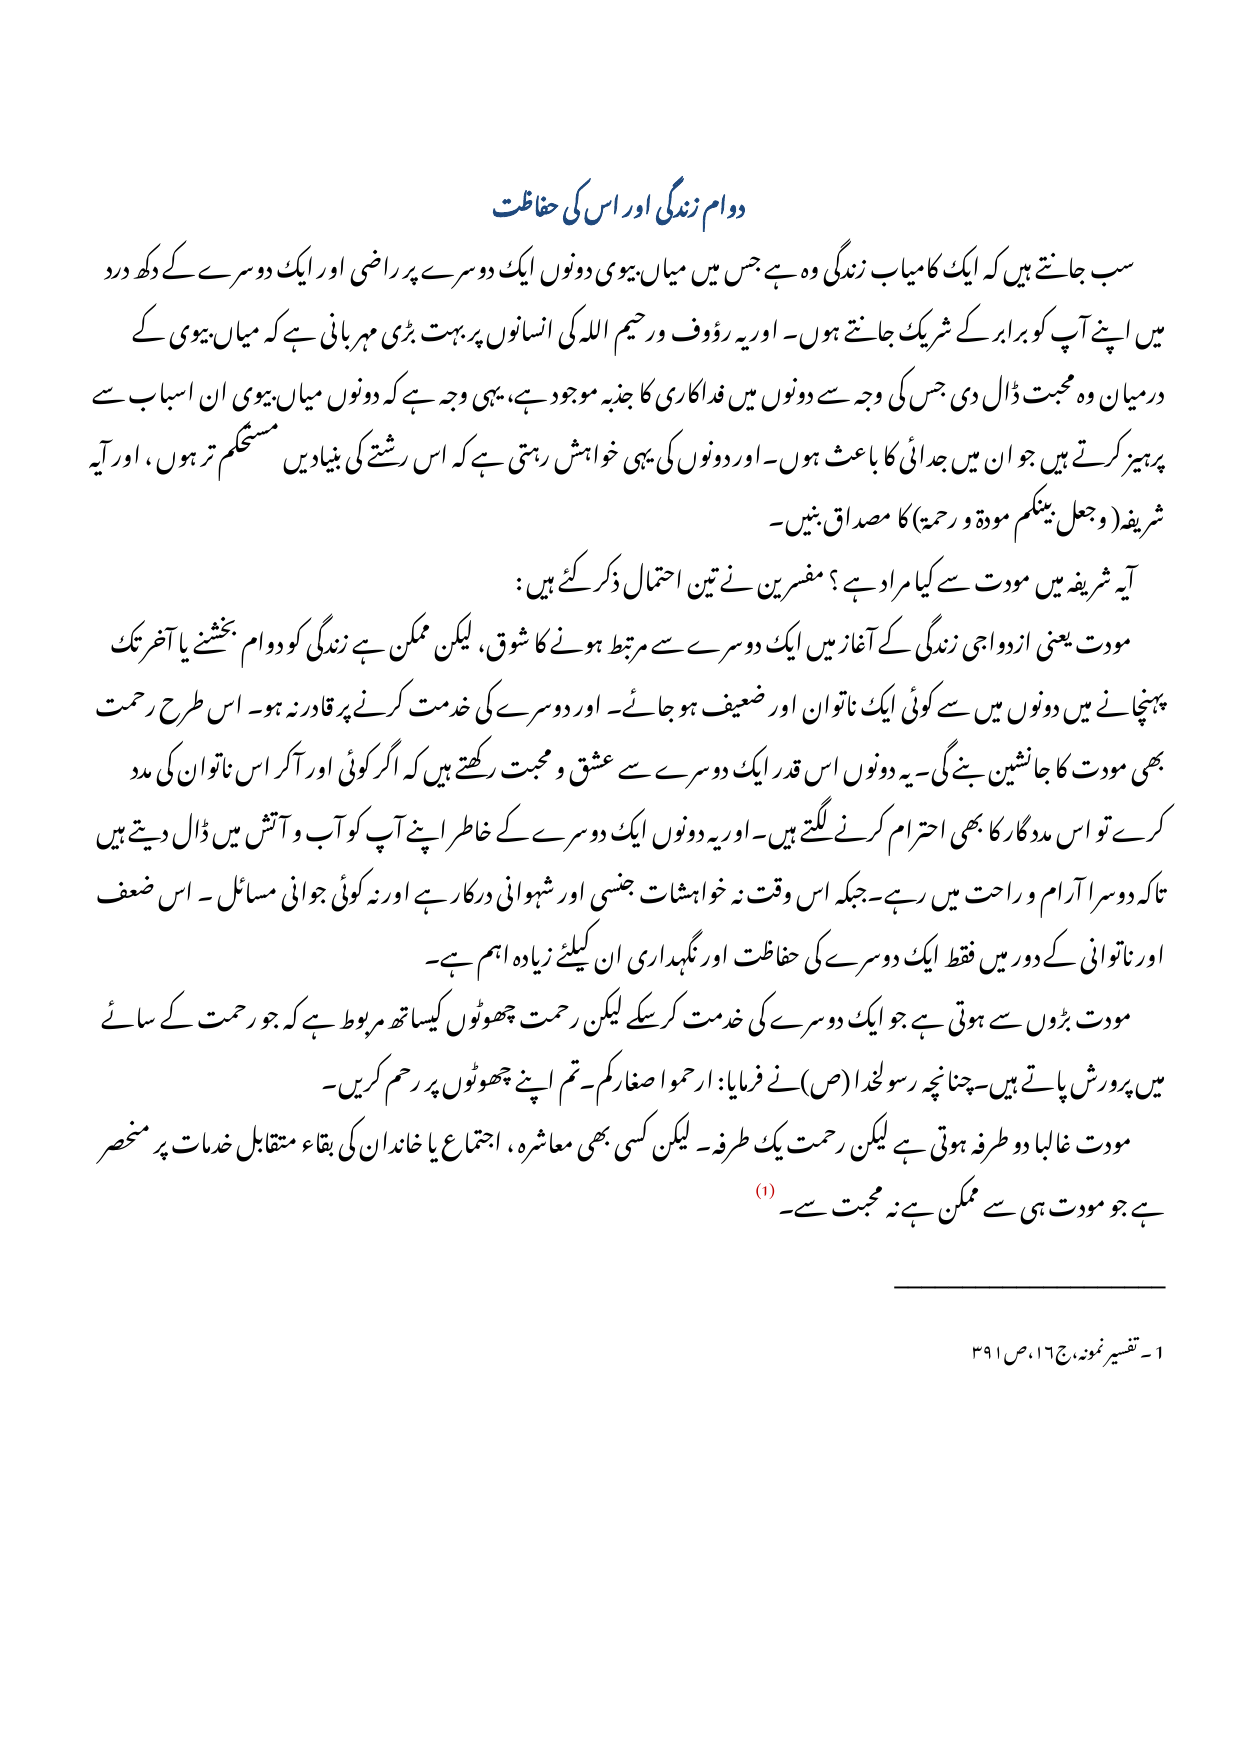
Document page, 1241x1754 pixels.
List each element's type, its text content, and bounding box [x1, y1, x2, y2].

text ____________________ [75, 1231, 1165, 1299]
text آیہ شریفہ میں مودت سے کیا مراد ہے ؟ مفسرین نے تین احتمال ذکر کئے ہیں : [75, 544, 1165, 606]
text مودت غالبا دو طرفہ ہوتی ہے لیکن رحمت یک طرفہ۔ لیکن کسی بھی معاشرہ ، اجتماع یا خاندان کی بقاء متقابل خدمات پر منحصر ہے جو مودت ہی سے ممکن ہے نہ محبت سے۔ (1) [75, 1106, 1165, 1231]
subtitle دوام زندگی اور اس کی حفاظت [75, 169, 1165, 231]
text سب جانتے ہیں کہ ایک کامیاب زندگی وہ ہے جس میں میاں بیوی دونوں ایک دوسرے پر راضی اور ایک دوسرے کے دکھ درد میں اپنے آپ کو برابر کے شریک جانتے ہوں۔ اور یہ رؤوف ورحیم اللہ کی انسانوں پر بہت بڑی مہربانی ہے کہ میاں بیوی کے درمیان وہ محبت ڈال دی جس کی وجہ سے دونوں میں فداکاری کا جذبہ موجود ہے، یہی وجہ ہے کہ دونوں میاں بیوی ان اسباب سے پرہیز کرتے ہیں جو ان میں جدائی کا باعث ہوں۔اور دونوں کی یہی خواہش رہتی ہے کہ اس رشتے کی بنیادیں مستحکم تر ہوں ، اور آیہ شریفہ( وجعل بینکم مودة و رحمة) کا مصداق بنیں۔ [75, 231, 1165, 544]
text مودت بڑوں سے ہوتی ہے جو ایک دوسرے کی خدمت کرسکے لیکن رحمت چھوٹوں کیساتھ مربوط ہے کہ جو رحمت کے سائے میں پرورش پاتے ہیں۔چنانچہ رسولخدا (ص)نے فرمایا: ارحموا صغارکم۔تم اپنے چھوٹوں پر رحم کریں۔ [75, 981, 1165, 1106]
text 1 ۔ تفسیر نمونہ،ج١٦،ص٣٩١ [75, 1324, 1165, 1371]
text مودت یعنی ازدواجی زندگی کے آغاز میں ایک دوسرے سے مرتبط ہونے کا شوق، لیکن ممکن ہے زندگی کو دوام بخشنے یا آخر تک پہنچانے میں دونوں میں سے کوئی ایک ناتوان اور ضعیف ہو جائے۔ اور دوسرے کی خدمت کرنے پر قادر نہ ہو۔ اس طرح رحمت بھی مودت کا جانشین بنے گی۔ یہ دونوں اس قدر ایک دوسرے سے عشق و محبت رکھتے ہیں کہ اگر کوئی اور آکر اس ناتوان کی مدد کرے تو اس مدد گار کا بھی احترام کرنے لگتے ہیں۔اور یہ دونوں ایک دوسرے کے خاطر اپنے آپ کو آب و آتش میں ڈال دیتے ہیں تاکہ دوسرا آرام و راحت میں رہے۔جبکہ اس وقت نہ خواہشات جنسی اور شہوانی درکار ہے اور نہ کوئی جوانی مسائل ۔ اس ضعف اور ناتوانی کے دور میں فقط ایک دوسرے کی حفاظت اور نگہداری ان کیلئے زیادہ اہم ہے۔ [75, 606, 1165, 981]
